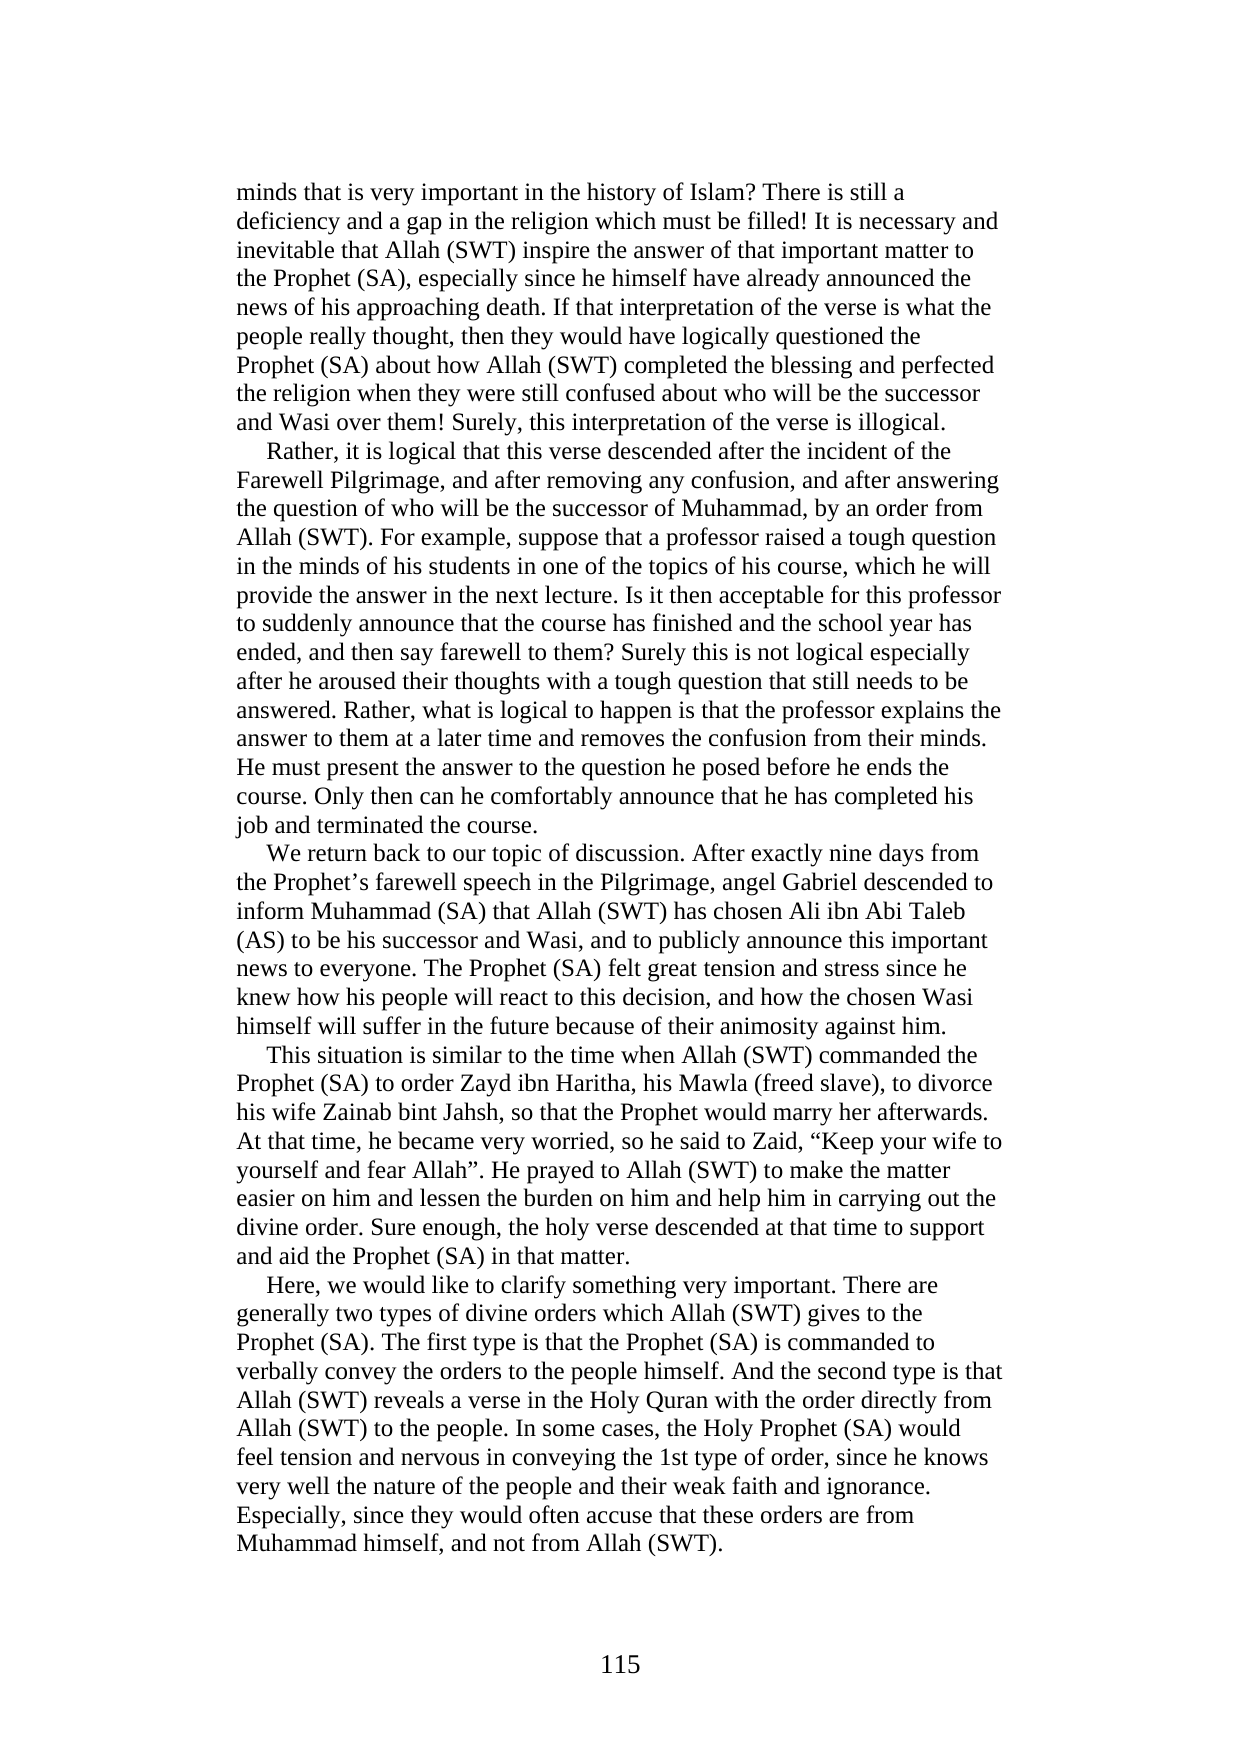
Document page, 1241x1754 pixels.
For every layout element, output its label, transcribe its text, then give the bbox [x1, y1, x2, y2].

text We return back to our topic of discussion. After exactly nine days from the Prophet’s farewell speech in the Pilgrimage, angel Gabriel descended to inform Muhammad (SA) that Allah (SWT) has chosen Ali ibn Abi Taleb (AS) to be his successor and Wasi, and to publicly announce this important news to everyone. The Prophet (SA) felt great tension and stress since he knew how his people will react to this decision, and how the chosen Wasi himself will suffer in the future because of their animosity against him. [236, 838, 1004, 1040]
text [236, 177, 1004, 436]
text This situation is similar to the time when Allah (SWT) commanded the Prophet (SA) to order Zayd ibn Haritha, his Mawla (freed slave), to divorce his wife Zainab bint Jahsh, so that the Prophet would marry her afterwards. At that time, he became very worried, so he said to Zaid, “Keep your wife to yourself and fear Allah”. He prayed to Allah (SWT) to make the matter easier on him and lessen the burden on him and help him in carrying out the divine order. Sure enough, the holy verse descended at that time to support and aid the Prophet (SA) in that matter. [236, 1040, 1004, 1270]
text Rather, it is logical that this verse descended after the incident of the Farewell Pilgrimage, and after removing any confusion, and after answering the question of who will be the successor of Muhammad, by an order from Allah (SWT). For example, suppose that a professor raised a tough question in the minds of his students in one of the topics of his course, which he will provide the answer in the next lecture. Is it then acceptable for this professor to suddenly announce that the course has finished and the school year has ended, and then say farewell to them? Surely this is not logical especially after he aroused their thoughts with a tough question that still needs to be answered. Rather, what is logical to happen is that the professor explains the answer to them at a later time and removes the confusion from their minds. He must present the answer to the question he posed before he ends the course. Only then can he comfortably announce that he has completed his job and terminated the course. [236, 436, 1004, 838]
text Here, we would like to clarify something very important. There are generally two types of divine orders which Allah (SWT) gives to the Prophet (SA). The first type is that the Prophet (SA) is commanded to verbally convey the orders to the people himself. And the second type is that Allah (SWT) reveals a verse in the Holy Quran with the order directly from Allah (SWT) to the people. In some cases, the Holy Prophet (SA) would feel tension and nervous in conveying the 1st type of order, since he knows very well the nature of the people and their weak faith and ignorance. Especially, since they would often accuse that these orders are from Muhammad himself, and not from Allah (SWT). [236, 1270, 1004, 1557]
